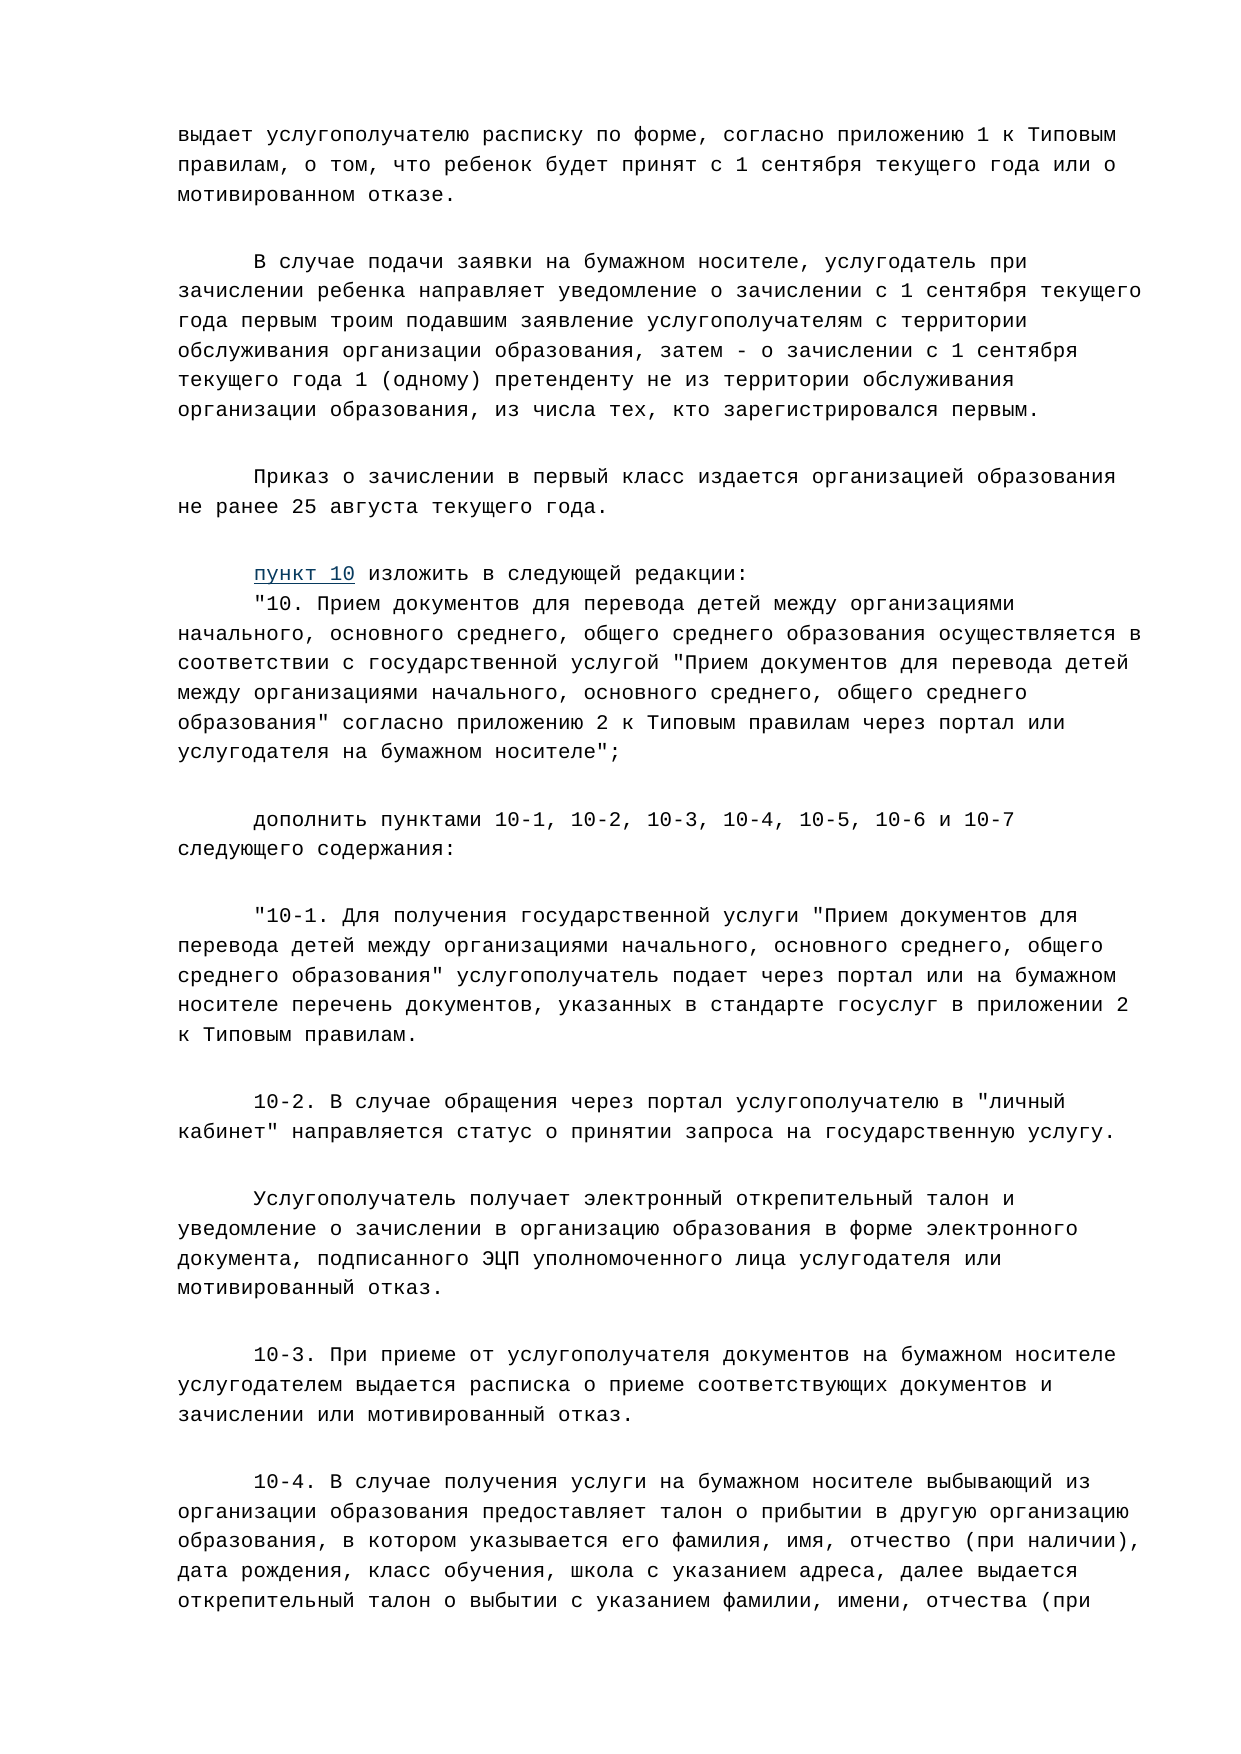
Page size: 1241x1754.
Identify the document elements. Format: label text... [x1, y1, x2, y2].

text "10. Прием документов для перевода детей между организациями начального, основного среднего, общего среднего образования осуществляется в соответствии с государственной услугой "Прием документов для перевода детей между организациями начального, основного среднего, общего среднего образования" согласно приложению 2 к Типовым правилам через портал или услугодателя на бумажном носителе"; [177, 587, 1152, 765]
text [177, 118, 1152, 207]
text дополнить пунктами 10-1, 10-2, 10-3, 10-4, 10-5, 10-6 и 10-7 следующего содержания: [177, 802, 1152, 862]
text В случае подачи заявки на бумажном носителе, услугодатель при зачислении ребенка направляет уведомление о зачислении с 1 сентября текущего года первым троим подавшим заявление услугополучателям с территории обслуживания организации образования, затем - о зачислении с 1 сентября текущего года 1 (одному) претенденту не из территории обслуживания организации образования, из числа тех, кто зарегистрировался первым. [177, 245, 1152, 423]
text Приказ о зачислении в первый класс издается организацией образования не ранее 25 августа текущего года. [177, 460, 1152, 520]
text Услугополучатель получает электронный открепительный талон и уведомление о зачислении в организацию образования в форме электронного документа, подписанного ЭЦП уполномоченного лица услугодателя или мотивированный отказ. [177, 1182, 1152, 1301]
text "10-1. Для получения государственной услуги "Прием документов для перевода детей между организациями начального, основного среднего, общего среднего образования" услугополучатель подает через портал или на бумажном носителе перечень документов, указанных в стандарте госуслуг в приложении 2 к Типовым правилам. [177, 899, 1152, 1048]
text 10-3. При приеме от услугополучателя документов на бумажном носителе услугодателем выдается расписка о приеме соответствующих документов и зачислении или мотивированный отказ. [177, 1338, 1152, 1427]
text 10-2. В случае обращения через портал услугополучателю в "личный кабинет" направляется статус о принятии запроса на государственную услугу. [177, 1085, 1152, 1145]
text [177, 1465, 1152, 1613]
text пункт 10 изложить в следующей редакции: [177, 557, 1152, 587]
